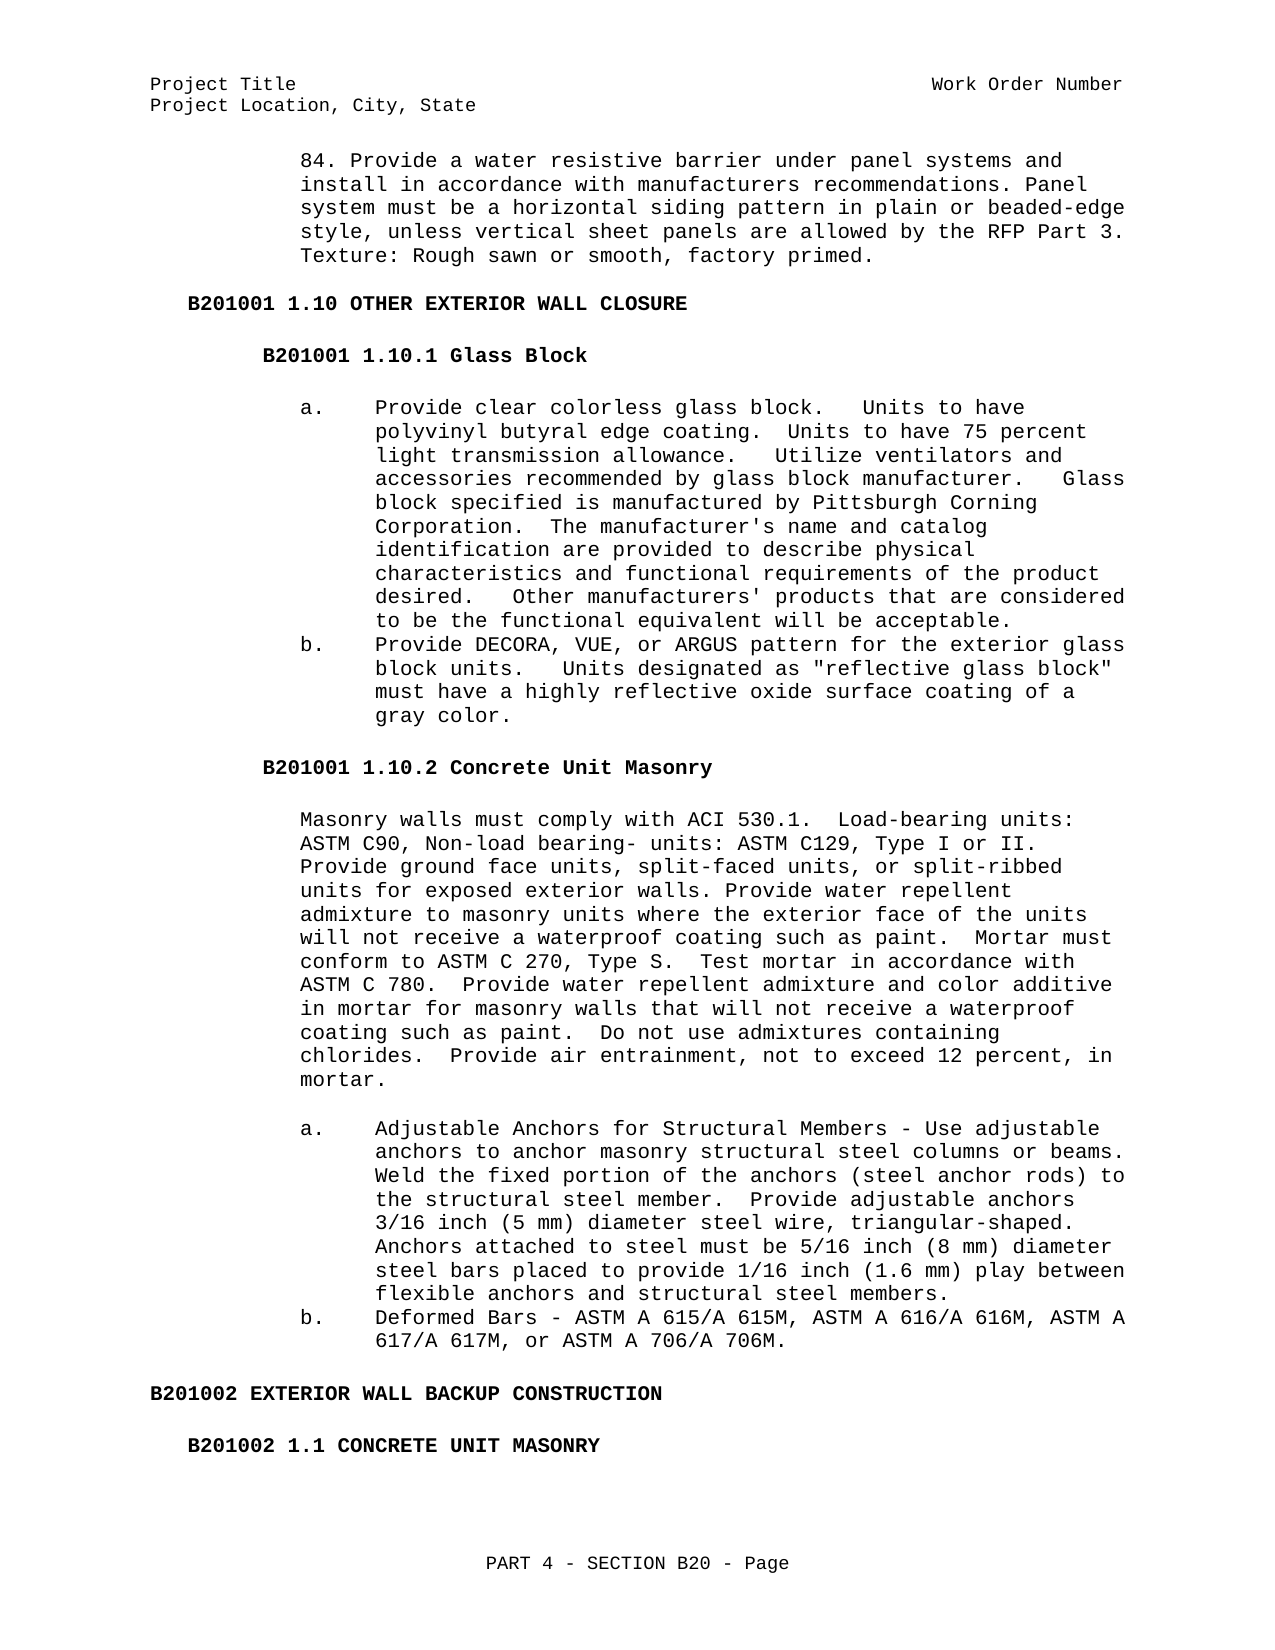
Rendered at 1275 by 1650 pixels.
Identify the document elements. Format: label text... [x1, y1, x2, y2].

text a. Adjustable Anchors for Structural Members - Use adjustable anchors to anchor masonry structural steel columns or beams. Weld the fixed portion of the anchors (steel anchor rods) to the structural steel member. Provide adjustable anchors 3/16 inch (5 mm) diameter steel wire, triangular-shaped. Anchors attached to steel must be 5/16 inch (8 mm) diameter steel bars placed to provide 1/16 inch (1.6 mm) play between flexible anchors and structural steel members. [300, 1118, 1125, 1307]
text B201001 1.10.1 Glass Block [225, 345, 1125, 369]
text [300, 150, 1125, 268]
text B201002 EXTERIOR WALL BACKUP CONSTRUCTION [150, 1383, 1125, 1406]
text a. Provide clear colorless glass block. Units to have polyvinyl butyral edge coating. Units to have 75 percent light transmission allowance. Utilize ventilators and accessories recommended by glass block manufacturer. Glass block specified is manufactured by Pittsburgh Corning Corporation. The manufacturer's name and catalog identification are provided to describe physical characteristics and functional requirements of the product desired. Other manufacturers' products that are considered to be the functional equivalent will be acceptable. [300, 397, 1125, 634]
text b. Provide DECORA, VUE, or ARGUS pattern for the exterior glass block units. Units designated as "reflective glass block" must have a highly reflective oxide surface coating of a gray color. [300, 634, 1125, 728]
text Masonry walls must comply with ACI 530.1. Load-bearing units: ASTM C90, Non-load bearing- units: ASTM C129, Type I or II. Provide ground face units, split-faced units, or split-ribbed units for exposed exterior walls. Provide water repellent admixture to masonry units where the exterior face of the units will not receive a waterproof coating such as paint. Mortar must conform to ASTM C 270, Type S. Test mortar in accordance with ASTM C 780. Provide water repellent admixture and color additive in mortar for masonry walls that will not receive a waterproof coating such as paint. Do not use admixtures containing chlorides. Provide air entrainment, not to exceed 12 percent, in mortar. [300, 809, 1125, 1093]
text B201001 1.10.2 Concrete Unit Masonry [225, 757, 1125, 781]
text B201001 1.10 OTHER EXTERIOR WALL CLOSURE [150, 293, 1125, 317]
text b. Deformed Bars - ASTM A 615/A 615M, ASTM A 616/A 616M, ASTM A 617/A 617M, or ASTM A 706/A 706M. [300, 1307, 1125, 1354]
text B201002 1.1 CONCRETE UNIT MASONRY [150, 1435, 1125, 1458]
